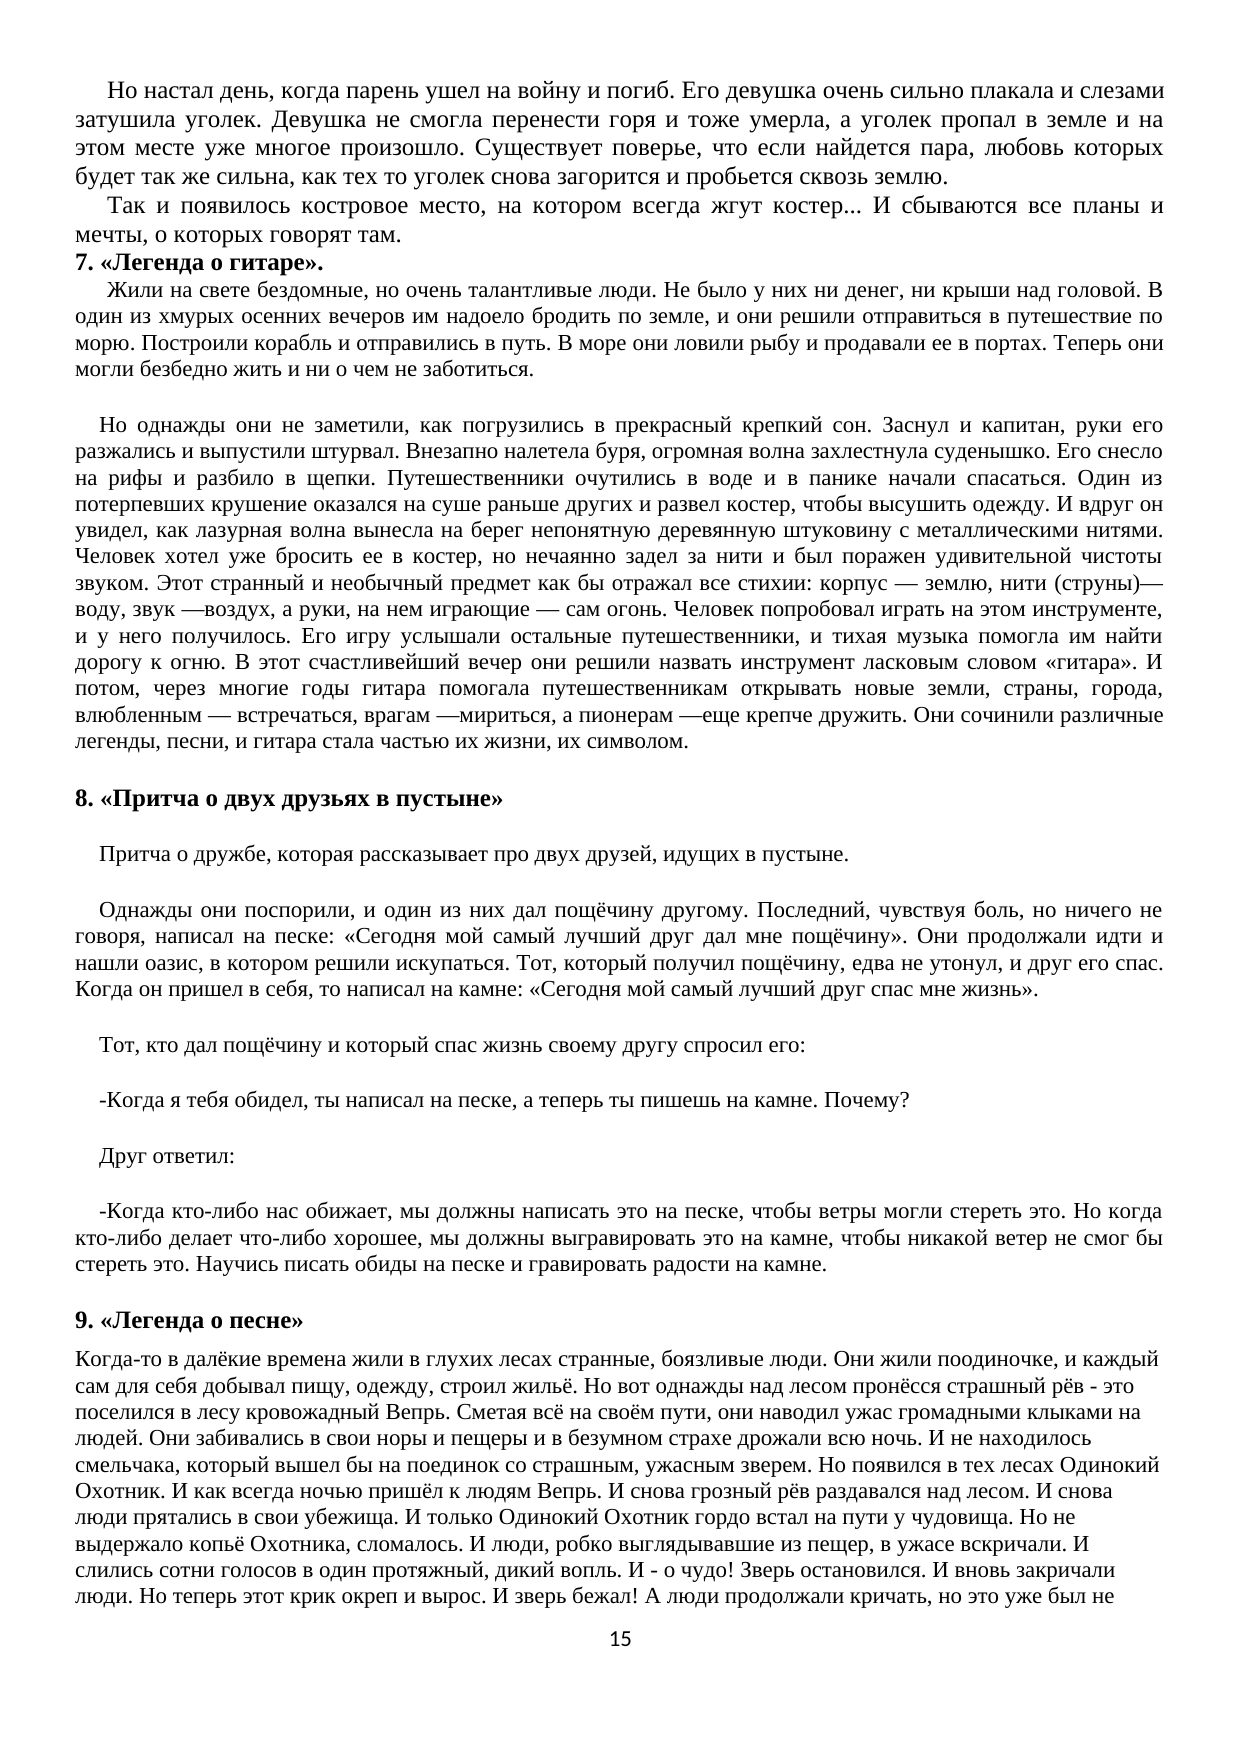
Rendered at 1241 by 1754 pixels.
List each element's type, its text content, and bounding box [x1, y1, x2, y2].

text -Когда я тебя обидел, ты написал на песке, а теперь ты пишешь на камне. Почему? [75, 1086, 1165, 1112]
text Друг ответил: [75, 1142, 1165, 1168]
text 9. «Легенда о песне» [75, 1305, 1165, 1334]
text Но однажды они не заметили, как погрузились в прекрасный крепкий сон. Заснул и капитан, руки его разжались и выпустили штурвал. Внезапно налетела буря, огромная волна захлестнула суденышко. Его снесло на рифы и разбило в щепки. Путешественники очутились в воде и в панике начали спасаться. Один из потерпевших крушение оказался на суше раньше других и развел костер, чтобы высушить одежду. И вдруг он увидел, как лазурная волна вынесла на берег непонятную деревянную штуковину с металлическими нитями. Человек хотел уже бросить ее в костер, но нечаянно задел за нити и был поражен удивительной чистоты звуком. Этот странный и необычный предмет как бы отражал все стихии: корпус — землю, нити (струны)— воду, звук —воздух, а руки, на нем играющие — сам огонь. Человек попробовал играть на этом инструменте, и у него получилось. Его игру услышали остальные путешественники, и тихая музыка помогла им найти дорогу к огню. В этот счастливейший вечер они решили назвать инструмент ласковым словом «гитара». И потом, через многие годы гитара помогала путешественникам открывать новые земли, страны, города, влюбленным — встречаться, врагам —мириться, а пионерам —еще крепче дружить. Они сочинили различные легенды, песни, и гитара стала частью их жизни, их символом. [75, 411, 1165, 753]
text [75, 1345, 1165, 1609]
text Притча о дружбе, которая рассказывает про двух друзей, идущих в пустыне. [75, 841, 1165, 867]
text Но настал день, когда парень ушел на войну и погиб. Его девушка очень сильно плакала и слезами затушила уголек. Девушка не смогла перенести горя и тоже умерла, а уголек пропал в земле и на этом месте уже многое произошло. Существует поверье, что если найдется пара, любовь которых будет так же сильна, как тех то уголек снова загорится и пробьется сквозь землю. [75, 75, 1165, 190]
text Тот, кто дал пощёчину и который спас жизнь своему другу спросил его: [75, 1031, 1165, 1057]
text Жили на свете бездомные, но очень талантливые люди. Не было у них ни денег, ни крыши над головой. В один из хмурых осенних вечеров им надоело бродить по земле, и они решили отправиться в путешествие по морю. Построили корабль и отправились в путь. В море они ловили рыбу и продавали ее в портах. Теперь они могли безбедно жить и ни о чем не заботиться. [75, 276, 1165, 382]
text 7. «Легенда о гитаре». [75, 247, 1165, 276]
text Так и появилось костровое место, на котором всегда жгут костер... И сбываются все планы и мечты, о которых говорят там. [75, 190, 1165, 247]
text -Когда кто-либо нас обижает, мы должны написать это на песке, чтобы ветры могли стереть это. Но когда кто-либо делает что-либо хорошее, мы должны выгравировать это на камне, чтобы никакой ветер не смог бы стереть это. Научись писать обиды на песке и гравировать радости на камне. [75, 1197, 1165, 1276]
text Однажды они поспорили, и один из них дал пощёчину другому. Последний, чувствуя боль, но ничего не говоря, написал на песке: «Сегодня мой самый лучший друг дал мне пощёчину». Они продолжали идти и нашли оазис, в котором решили искупаться. Тот, который получил пощёчину, едва не утонул, и друг его спас. Когда он пришел в себя, то написал на камне: «Сегодня мой самый лучший друг спас мне жизнь». [75, 896, 1165, 1001]
text 8. «Притча о двух друзьях в пустыне» [75, 783, 1165, 811]
